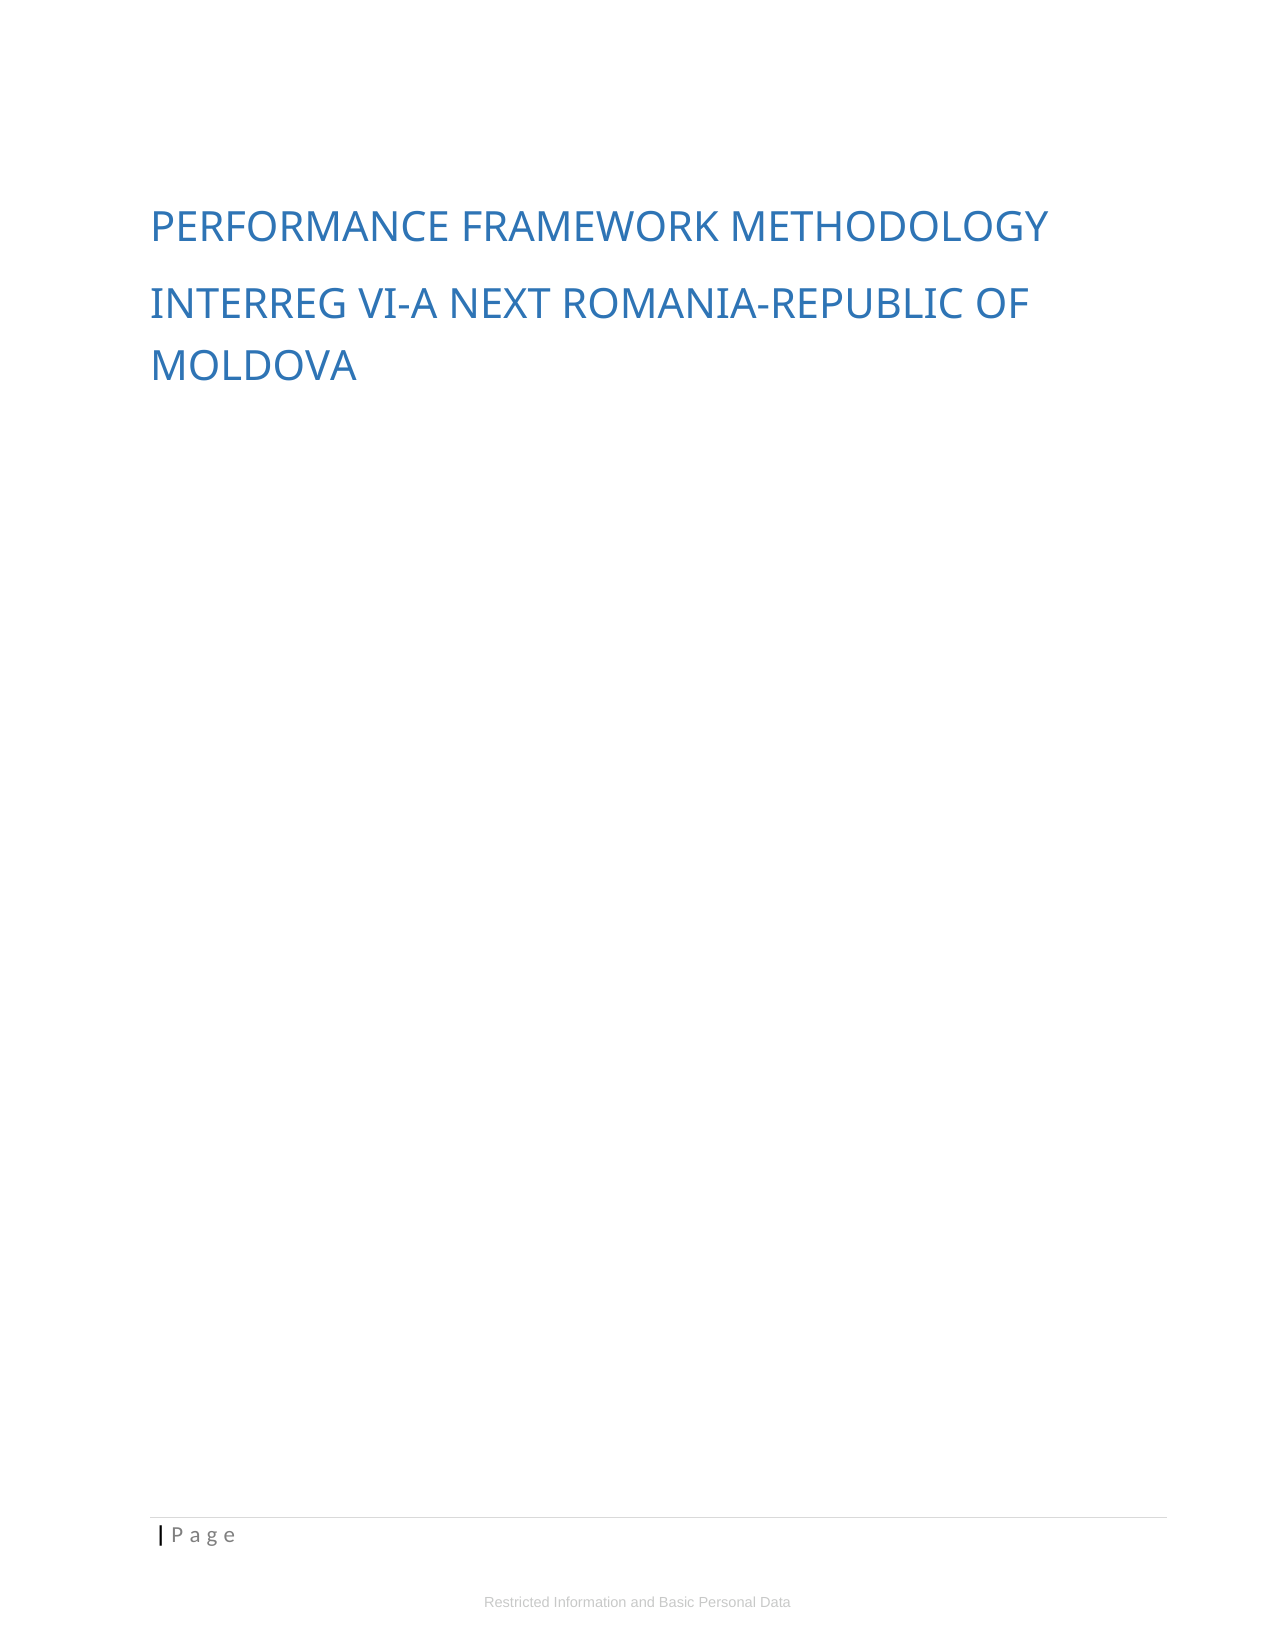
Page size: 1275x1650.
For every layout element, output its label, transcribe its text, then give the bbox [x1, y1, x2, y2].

text INTERREG VI-A NEXT ROMANIA-REPUBLIC OF MOLDOVA [150, 274, 1167, 392]
text PERFORMANCE FRAMEWORK METHODOLOGY [150, 196, 1167, 253]
